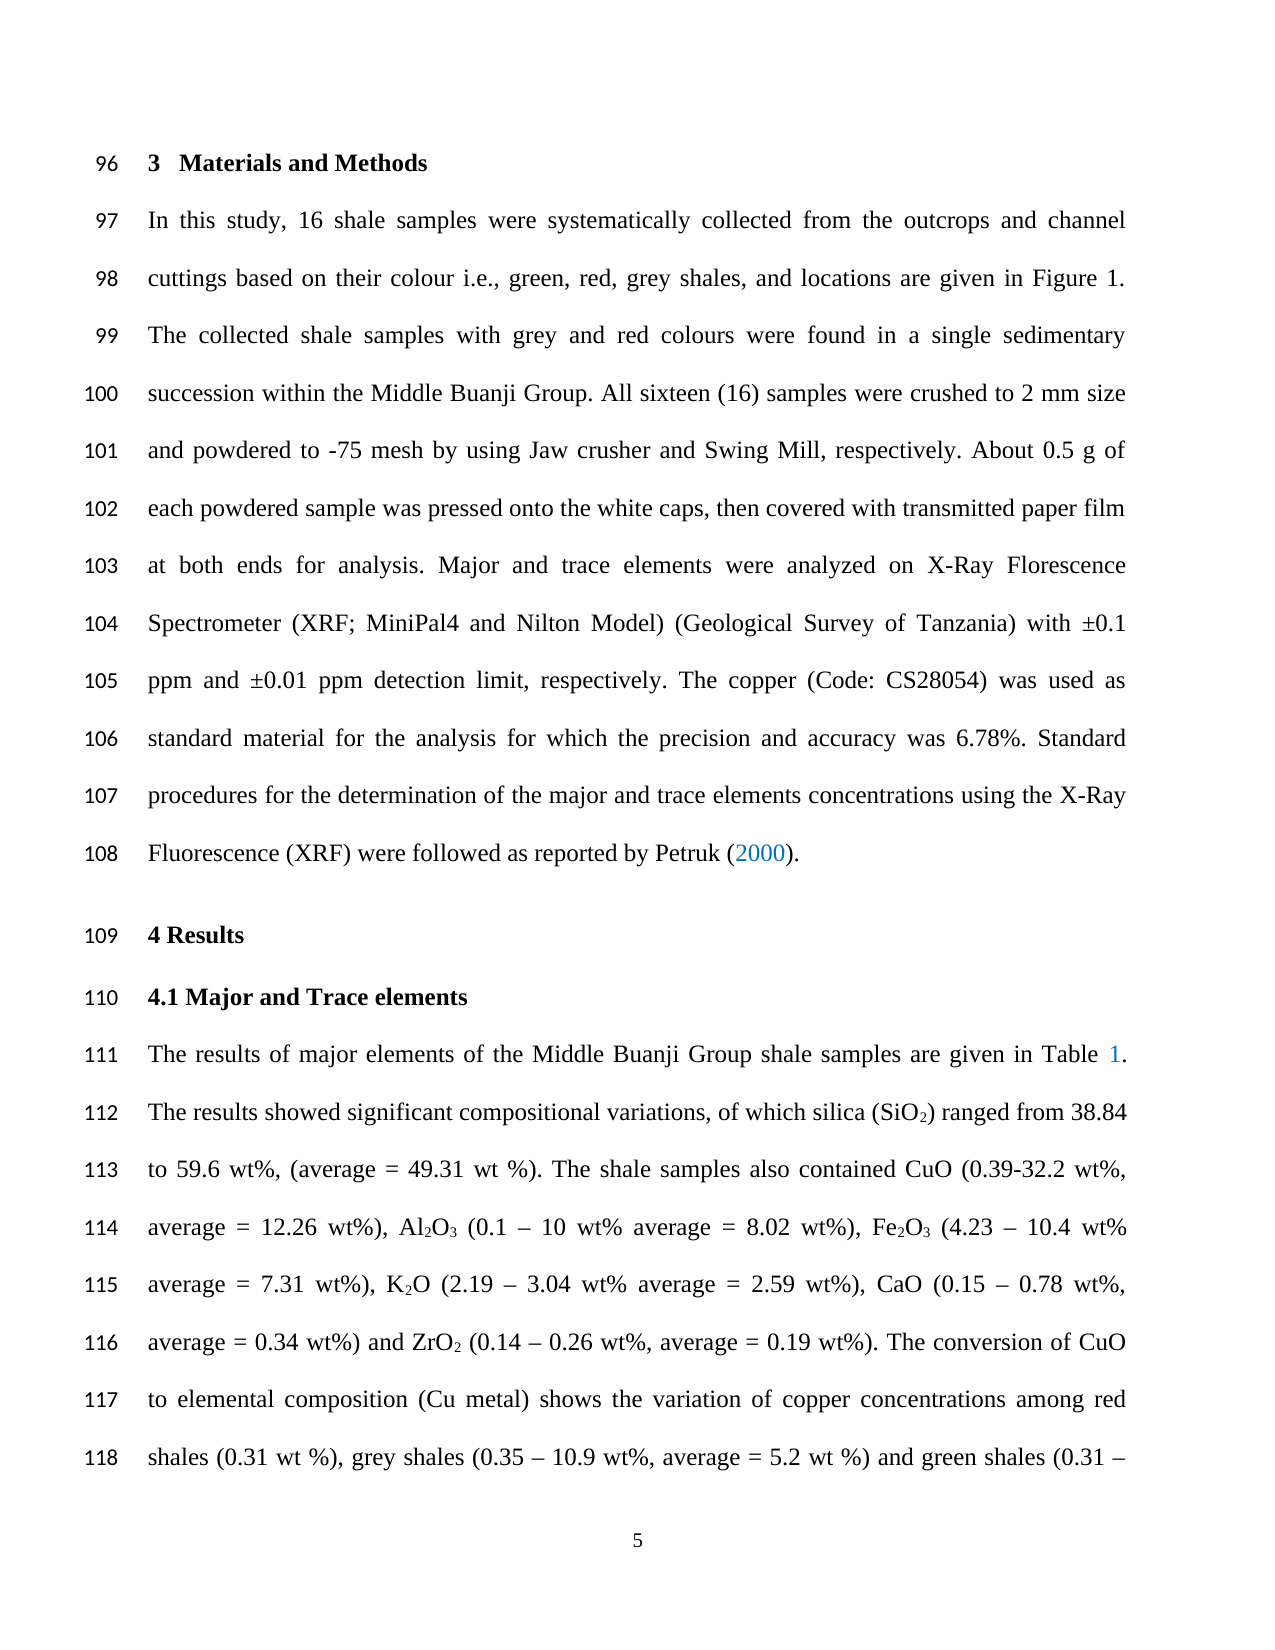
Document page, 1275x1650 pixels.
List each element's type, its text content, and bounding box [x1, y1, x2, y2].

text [148, 1039, 1127, 1471]
subtitle 4 Results [148, 920, 1127, 949]
text In this study, 16 shale samples were systematically collected from the outcrops and channel cuttings based on their colour i.e., green, red, grey shales, and locations are given in Figure 1. The collected shale samples with grey and red colours were found in a single sedimentary succession within the Middle Buanji Group. All sixteen (16) samples were crushed to 2 mm size and powdered to -75 mesh by using Jaw crusher and Swing Mill, respectively. About 0.5 g of each powdered sample was pressed onto the white caps, then covered with transmitted paper film at both ends for analysis. Major and trace elements were analyzed on X‐Ray Florescence Spectrometer (XRF; MiniPal4 and Nilton Model) (Geological Survey of Tanzania) with ±0.1 ppm and ±0.01 ppm detection limit, respectively. The copper (Code: CS28054) was used as standard material for the analysis for which the precision and accuracy was 6.78%. Standard procedures for the determination of the major and trace elements concentrations using the X-Ray Fluorescence (XRF) were followed as reported by Petruk (2000). [148, 205, 1127, 866]
subtitle 4.1 Major and Trace elements [148, 982, 1127, 1011]
subtitle 3 Materials and Methods [148, 148, 1127, 176]
